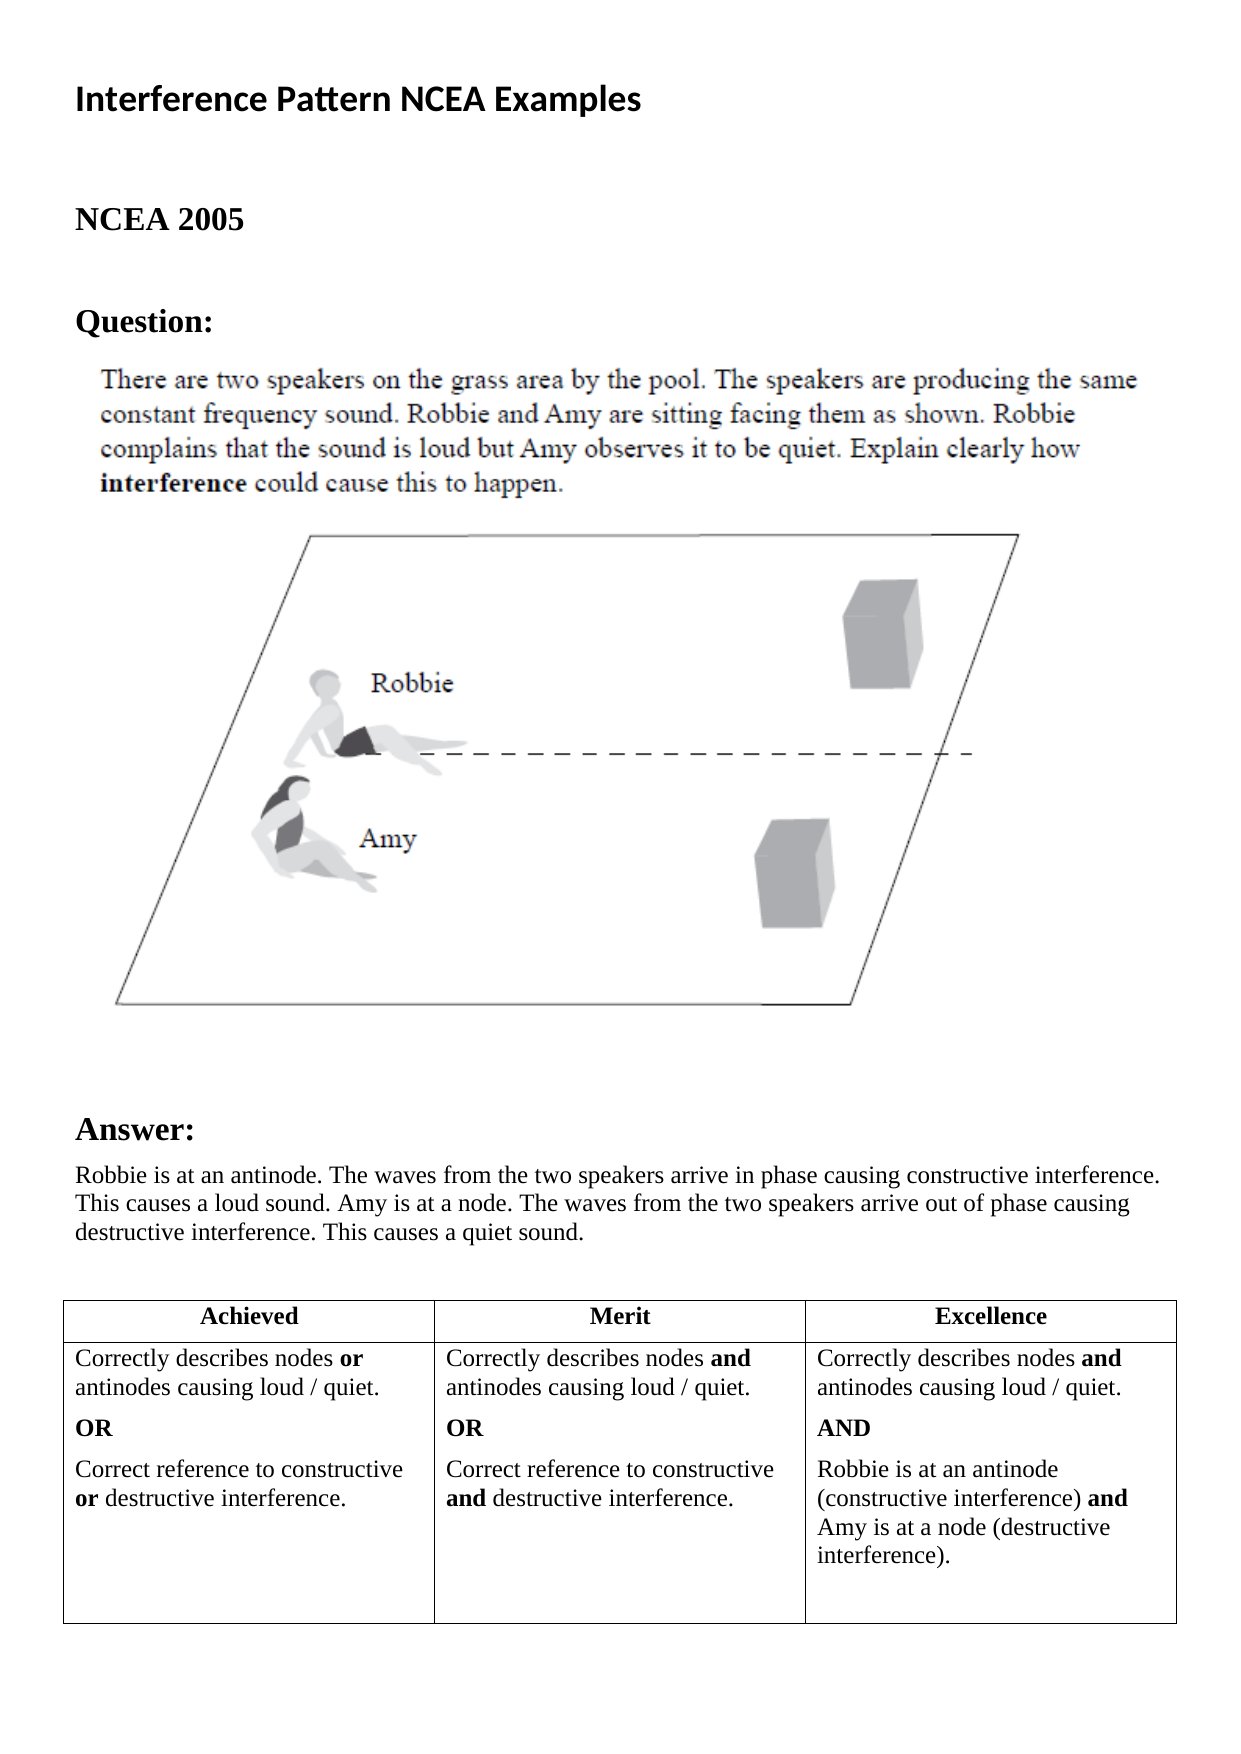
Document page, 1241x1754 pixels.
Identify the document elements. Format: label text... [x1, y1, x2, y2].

text Question: [75, 301, 1165, 339]
table_header Merit [435, 1301, 805, 1342]
table_header Achieved [64, 1301, 434, 1342]
text Interference Pattern NCEA Examples [75, 75, 1165, 121]
picture [75, 351, 1155, 1023]
table_cell Correctly describes nodes and antinodes causing loud / quiet. OR Correct reference to constructive and destructive interference. [435, 1343, 805, 1623]
table_header Excellence [806, 1301, 1176, 1342]
table_cell Correctly describes nodes or antinodes causing loud / quiet. OR Correct reference to constructive or destructive interference. [64, 1343, 434, 1623]
text Answer: [75, 1109, 1165, 1147]
text NCEA 2005 [75, 199, 1165, 238]
text Robbie is at an antinode. The waves from the two speakers arrive in phase causing constructive interference. This causes a loud sound. Amy is at a node. The waves from the two speakers arrive out of phase causing destructive interference. This causes a quiet sound. [75, 1160, 1165, 1246]
table_cell Correctly describes nodes and antinodes causing loud / quiet. AND Robbie is at an antinode (constructive interference) and Amy is at a node (destructive interference). [806, 1343, 1176, 1623]
